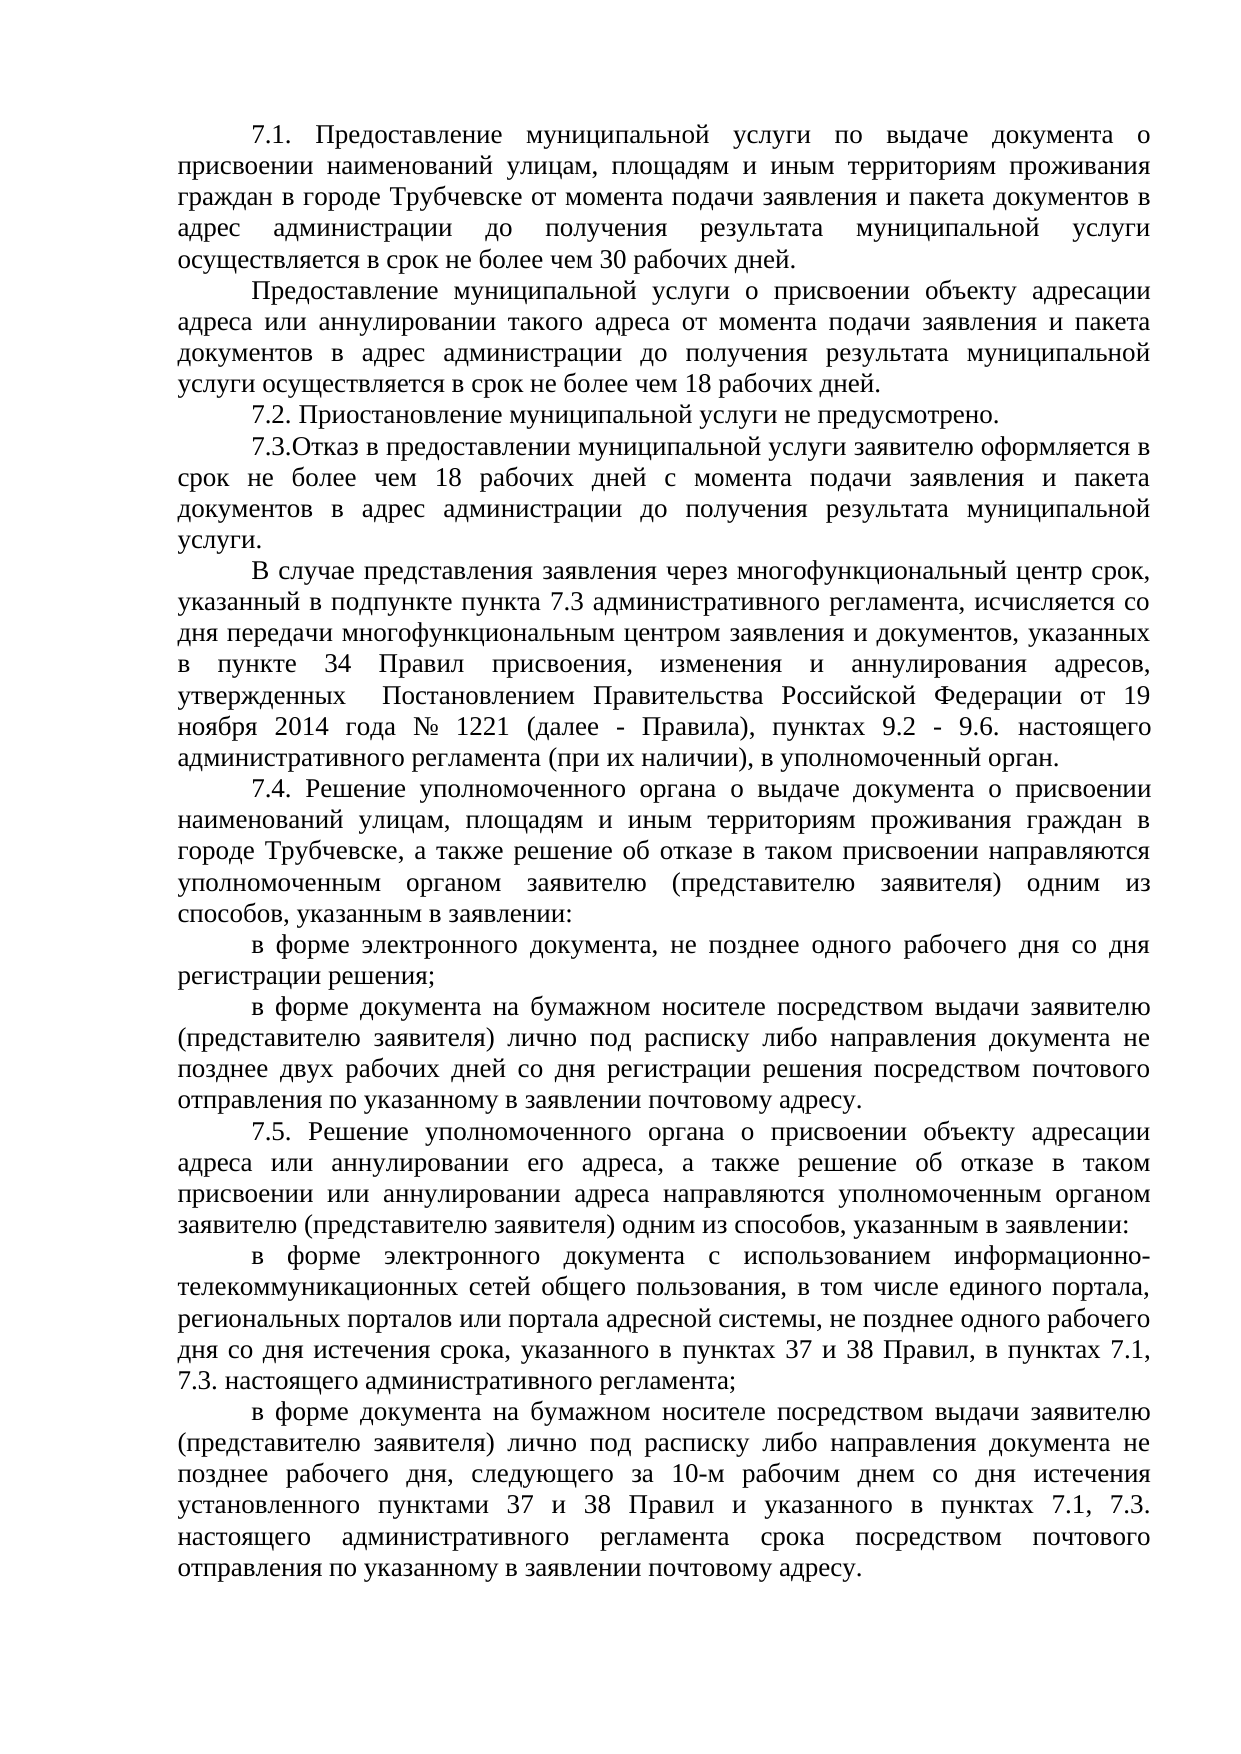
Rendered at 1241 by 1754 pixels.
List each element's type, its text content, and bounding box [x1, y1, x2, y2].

text 7.1. Предоставление муниципальной услуги по выдаче документа о присвоении наименований улицам, площадям и иным территориям проживания граждан в городе Трубчевске от момента подачи заявления и пакета документов в адрес администрации до получения результата муниципальной услуги осуществляется в срок не более чем 30 рабочих дней. [177, 118, 1152, 274]
text в форме электронного документа с использованием информационно-телекоммуникационных сетей общего пользования, в том числе единого портала, региональных порталов или портала адресной системы, не позднее одного рабочего дня со дня истечения срока, указанного в пунктах 37 и 38 Правил, в пунктах 7.1, 7.3. настоящего административного регламента; [177, 1239, 1152, 1395]
text в форме документа на бумажном носителе посредством выдачи заявителю (представителю заявителя) лично под расписку либо направления документа не позднее рабочего дня, следующего за 10-м рабочим днем со дня истечения установленного пунктами 37 и 38 Правил и указанного в пунктах 7.1, 7.3. настоящего административного регламента срока посредством почтового отправления по указанному в заявлении почтовому адресу. [177, 1395, 1152, 1582]
text в форме документа на бумажном носителе посредством выдачи заявителю (представителю заявителя) лично под расписку либо направления документа не позднее двух рабочих дней со дня регистрации решения посредством почтового отправления по указанному в заявлении почтовому адресу. [177, 990, 1152, 1115]
text 7.2. Приостановление муниципальной услуги не предусмотрено. [177, 398, 1152, 429]
text 7.3.Отказ в предоставлении муниципальной услуги заявителю оформляется в срок не более чем 18 рабочих дней с момента подачи заявления и пакета документов в адрес администрации до получения результата муниципальной услуги. [177, 429, 1152, 554]
text В случае представления заявления через многофункциональный центр срок, указанный в подпункте пункта 7.3 административного регламента, исчисляется со дня передачи многофункциональным центром заявления и документов, указанных в пункте 34 Правил присвоения, изменения и аннулирования адресов, утвержденных Постановлением Правительства Российской Федерации от 19 ноября 2014 года № 1221 (далее - Правила), пунктах 9.2 - 9.6. настоящего административного регламента (при их наличии), в уполномоченный орган. [177, 554, 1152, 772]
text 7.4. Решение уполномоченного органа о выдаче документа о присвоении наименований улицам, площадям и иным территориям проживания граждан в городе Трубчевске, а также решение об отказе в таком присвоении направляются уполномоченным органом заявителю (представителю заявителя) одним из способов, указанным в заявлении: [177, 772, 1152, 928]
text в форме электронного документа, не позднее одного рабочего дня со дня регистрации решения; [177, 928, 1152, 990]
text Предоставление муниципальной услуги о присвоении объекту адресации адреса или аннулировании такого адреса от момента подачи заявления и пакета документов в адрес администрации до получения результата муниципальной услуги осуществляется в срок не более чем 18 рабочих дней. [177, 274, 1152, 398]
text 7.5. Решение уполномоченного органа о присвоении объекту адресации адреса или аннулировании его адреса, а также решение об отказе в таком присвоении или аннулировании адреса направляются уполномоченным органом заявителю (представителю заявителя) одним из способов, указанным в заявлении: [177, 1115, 1152, 1239]
